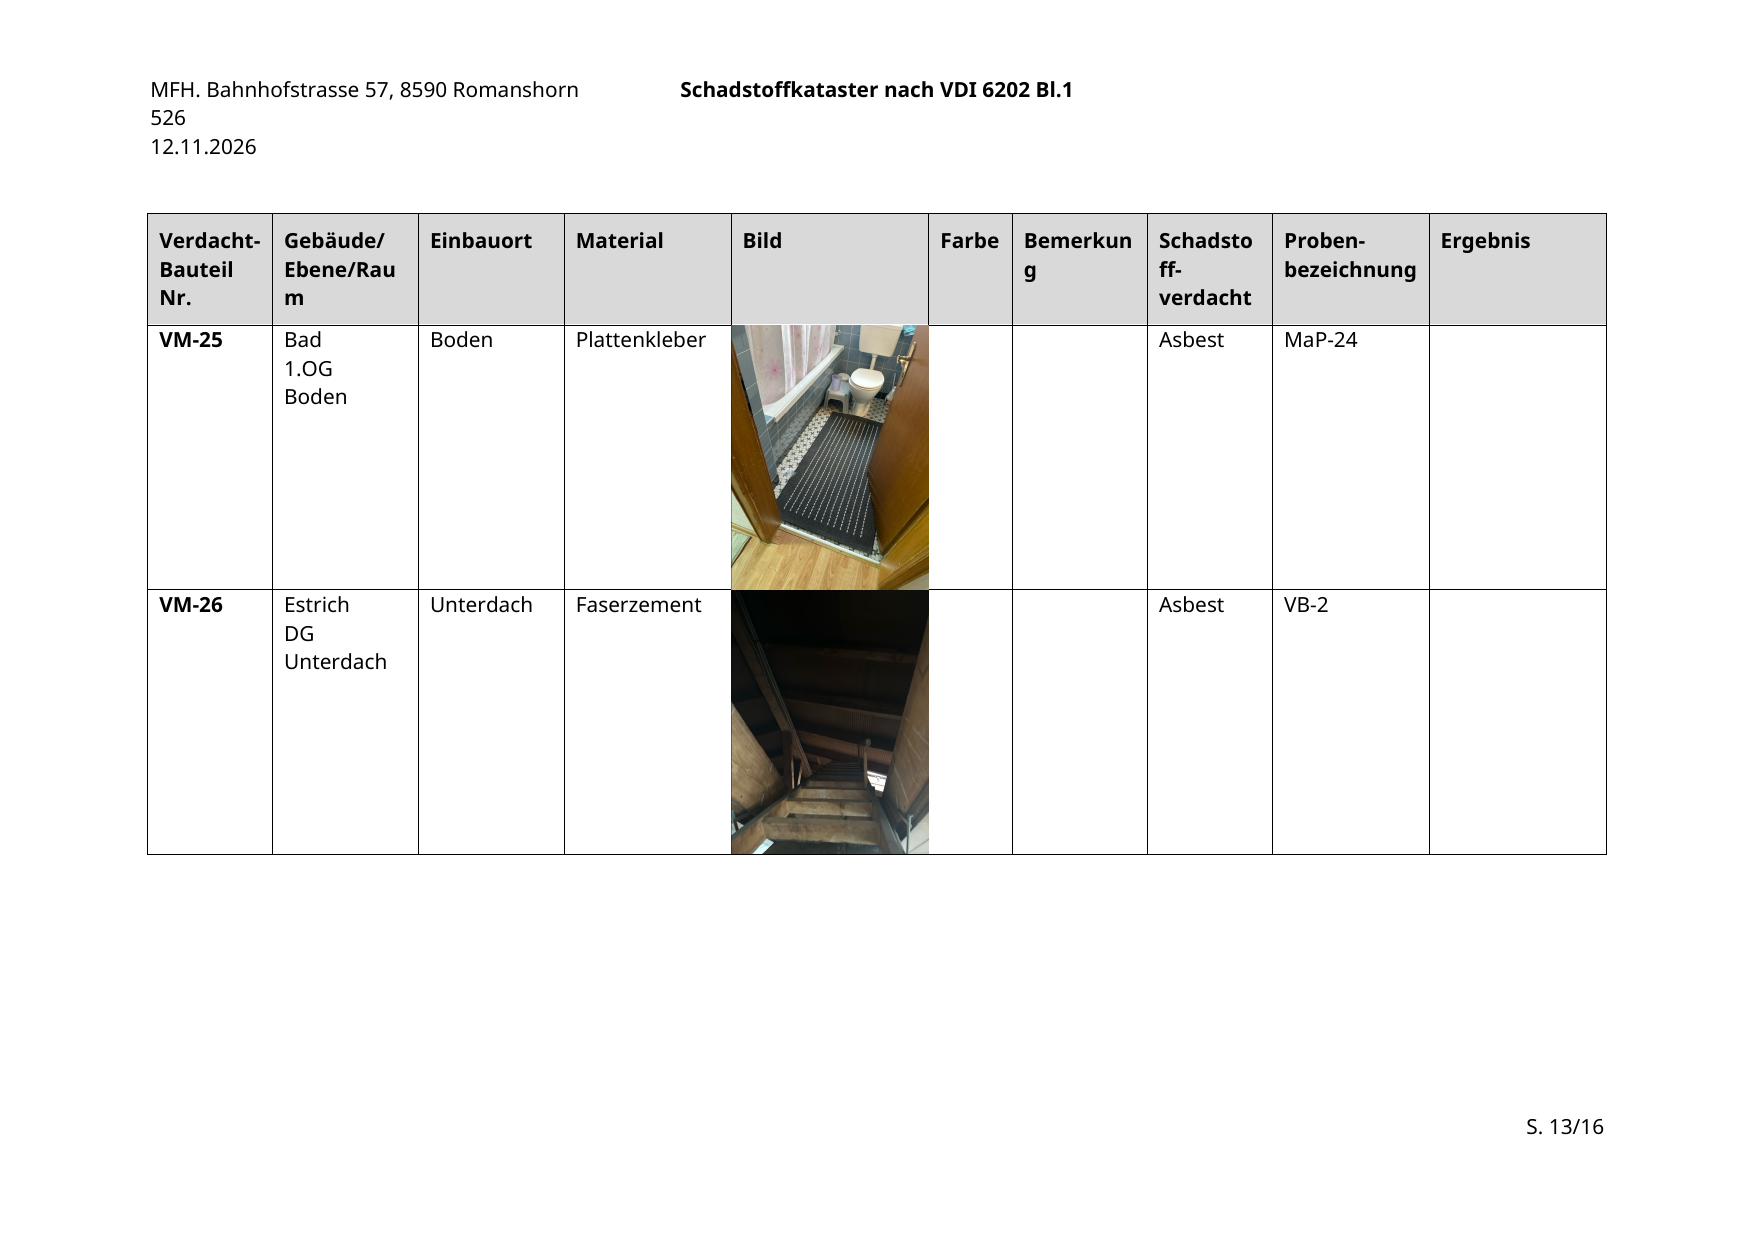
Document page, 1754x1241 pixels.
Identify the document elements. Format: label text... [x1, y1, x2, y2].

table_cell Unterdach [419, 590, 564, 854]
picture [731, 325, 929, 854]
table_header Verdacht-Bauteil Nr. [148, 214, 272, 324]
table_cell [1013, 590, 1147, 854]
table_cell Asbest [1148, 326, 1272, 589]
table_header Einbauort [419, 214, 564, 324]
table_cell VB-2 [1273, 590, 1429, 854]
table_cell Asbest [1148, 590, 1272, 854]
table_cell Boden [419, 326, 564, 589]
table_header Schadstoff-verdacht [1148, 214, 1272, 324]
table_cell Estrich DG Unterdach [273, 590, 418, 854]
table_cell MaP-24 [1273, 326, 1429, 589]
table_cell Bad 1.OG Boden [273, 326, 418, 589]
table_cell Plattenkleber [565, 326, 731, 589]
table_header Gebäude/ Ebene/Raum [273, 214, 418, 324]
table_cell VM-25 [148, 326, 272, 589]
table_cell [1430, 590, 1606, 854]
table_header Bild [732, 214, 928, 324]
table_header Proben-bezeichnung [1273, 214, 1429, 324]
table_cell [929, 326, 1012, 589]
table_cell Faserzement [565, 590, 731, 854]
table_header Farbe [929, 214, 1012, 324]
table_cell VM-26 [148, 590, 272, 854]
table_cell [1013, 326, 1147, 589]
table_header Ergebnis [1430, 214, 1606, 324]
table_cell [1430, 326, 1606, 589]
table_header Material [565, 214, 731, 324]
table_header Bemerkung [1013, 214, 1147, 324]
table_cell [929, 590, 1012, 854]
